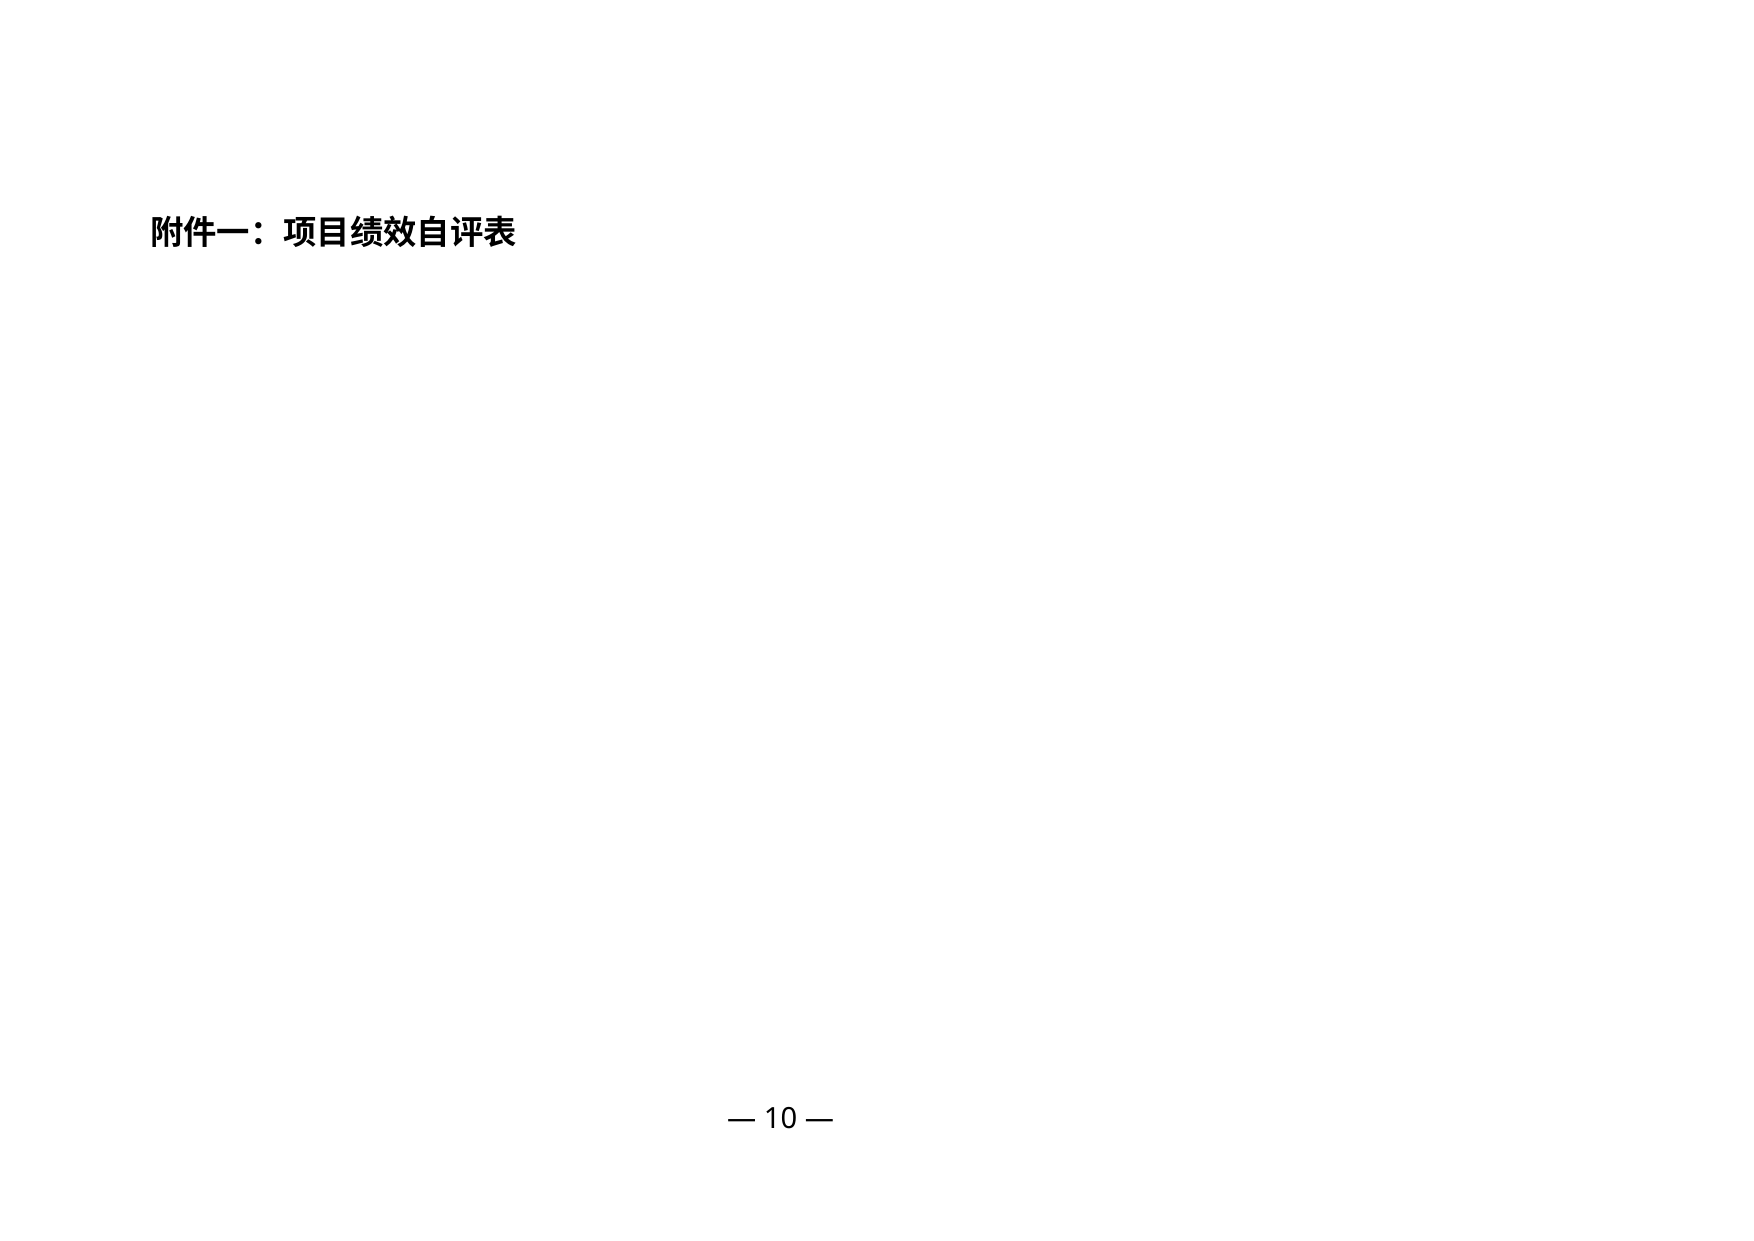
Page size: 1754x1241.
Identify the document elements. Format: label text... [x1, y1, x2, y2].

subtitle 附件一：项目绩效自评表 [150, 198, 1604, 256]
